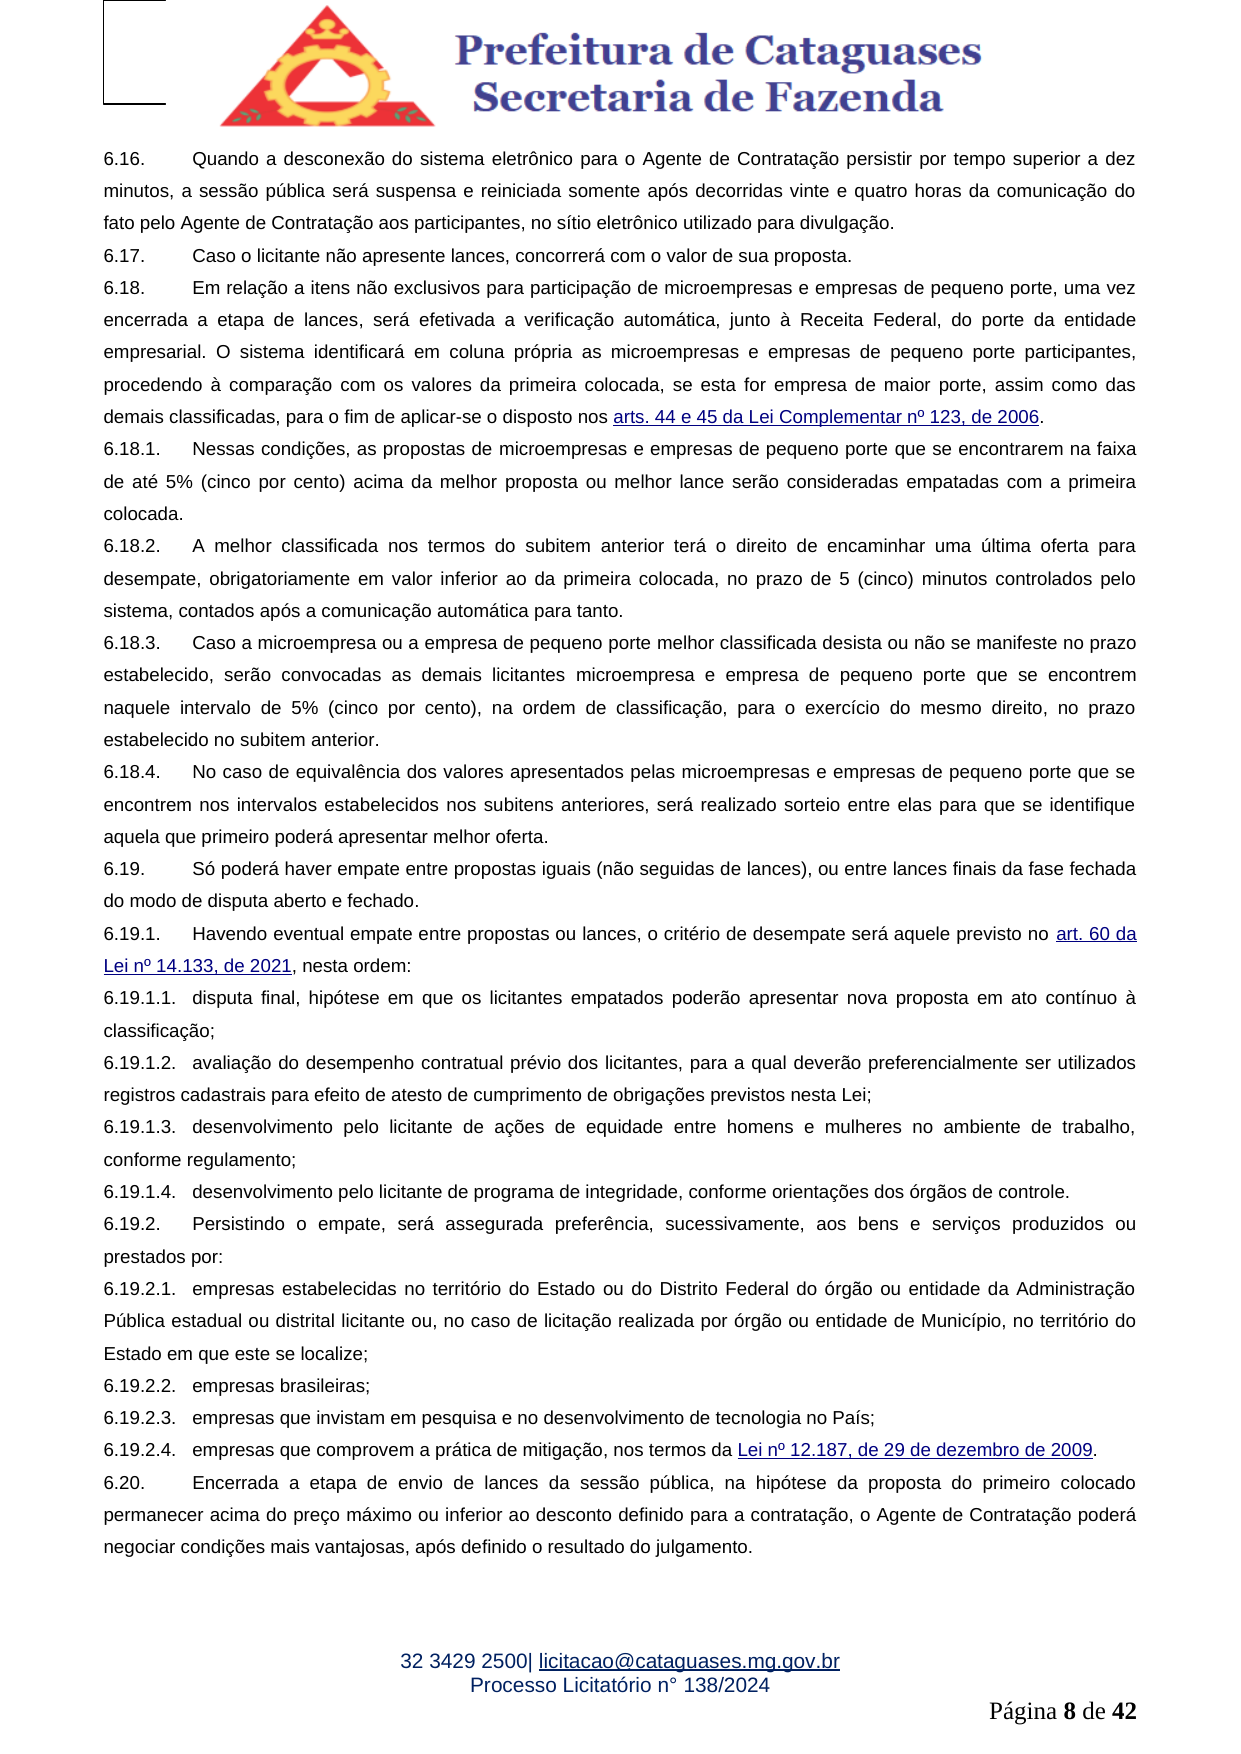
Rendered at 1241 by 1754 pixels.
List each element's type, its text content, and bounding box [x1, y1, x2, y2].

list No caso de equivalência dos valores apresentados pelas microempresas e empresas de pequeno porte que se encontrem nos intervalos estabelecidos nos subitens anteriores, será realizado sorteio entre elas para que se identifique aquela que primeiro poderá apresentar melhor oferta. [103, 761, 1137, 847]
list empresas que comprovem a prática de mitigação, nos termos da Lei nº 12.187, de 29 de dezembro de 2009. [103, 1439, 1137, 1461]
list empresas estabelecidas no território do Estado ou do Distrito Federal do órgão ou entidade da Administração Pública estadual ou distrital licitante ou, no caso de licitação realizada por órgão ou entidade de Município, no território do Estado em que este se localize; [103, 1278, 1137, 1364]
list Caso o licitante não apresente lances, concorrerá com o valor de sua proposta. [103, 244, 1137, 266]
list disputa final, hipótese em que os licitantes empatados poderão apresentar nova proposta em ato contínuo à classificação; [103, 987, 1137, 1041]
list Caso a microempresa ou a empresa de pequeno porte melhor classificada desista ou não se manifeste no prazo estabelecido, serão convocadas as demais licitantes microempresa e empresa de pequeno porte que se encontrem naquele intervalo de 5% (cinco por cento), na ordem de classificação, para o exercício do mesmo direito, no prazo estabelecido no subitem anterior. [103, 632, 1137, 750]
list empresas brasileiras; [103, 1374, 1137, 1396]
list A melhor classificada nos termos do subitem anterior terá o direito de encaminhar uma última oferta para desempate, obrigatoriamente em valor inferior ao da primeira colocada, no prazo de 5 (cinco) minutos controlados pelo sistema, contados após a comunicação automática para tanto. [103, 535, 1137, 621]
list desenvolvimento pelo licitante de programa de integridade, conforme orientações dos órgãos de controle. [103, 1181, 1137, 1202]
list Nessas condições, as propostas de microempresas e empresas de pequeno porte que se encontrarem na faixa de até 5% (cinco por cento) acima da melhor proposta ou melhor lance serão consideradas empatadas com a primeira colocada. [103, 438, 1137, 524]
list Só poderá haver empate entre propostas iguais (não seguidas de lances), ou entre lances finais da fase fechada do modo de disputa aberto e fechado. [103, 858, 1137, 912]
list avaliação do desempenho contratual prévio dos licitantes, para a qual deverão preferencialmente ser utilizados registros cadastrais para efeito de atesto de cumprimento de obrigações previstos nesta Lei; [103, 1052, 1137, 1106]
list desenvolvimento pelo licitante de ações de equidade entre homens e mulheres no ambiente de trabalho, conforme regulamento; [103, 1116, 1137, 1170]
list Persistindo o empate, será assegurada preferência, sucessivamente, aos bens e serviços produzidos ou prestados por: [103, 1213, 1137, 1267]
list Havendo eventual empate entre propostas ou lances, o critério de desempate será aquele previsto no art. 60 da Lei nº 14.133, de 2021, nesta ordem: [103, 922, 1137, 976]
list Encerrada a etapa de envio de lances da sessão pública, na hipótese da proposta do primeiro colocado permanecer acima do preço máximo ou inferior ao desconto definido para a contratação, o Agente de Contratação poderá negociar condições mais vantajosas, após definido o resultado do julgamento. [103, 1471, 1137, 1558]
list Quando a desconexão do sistema eletrônico para o Agente de Contratação persistir por tempo superior a dez minutos, a sessão pública será suspensa e reiniciada somente após decorridas vinte e quatro horas da comunicação do fato pelo Agente de Contratação aos participantes, no sítio eletrônico utilizado para divulgação. [103, 147, 1137, 234]
picture [165, 0, 1075, 148]
list empresas que invistam em pesquisa e no desenvolvimento de tecnologia no País; [103, 1407, 1137, 1428]
list Em relação a itens não exclusivos para participação de microempresas e empresas de pequeno porte, uma vez encerrada a etapa de lances, será efetivada a verificação automática, junto à Receita Federal, do porte da entidade empresarial. O sistema identificará em coluna própria as microempresas e empresas de pequeno porte participantes, procedendo à comparação com os valores da primeira colocada, se esta for empresa de maior porte, assim como das demais classificadas, para o fim de aplicar-se o disposto nos arts. 44 e 45 da Lei Complementar nº 123, de 2006. [103, 277, 1137, 427]
